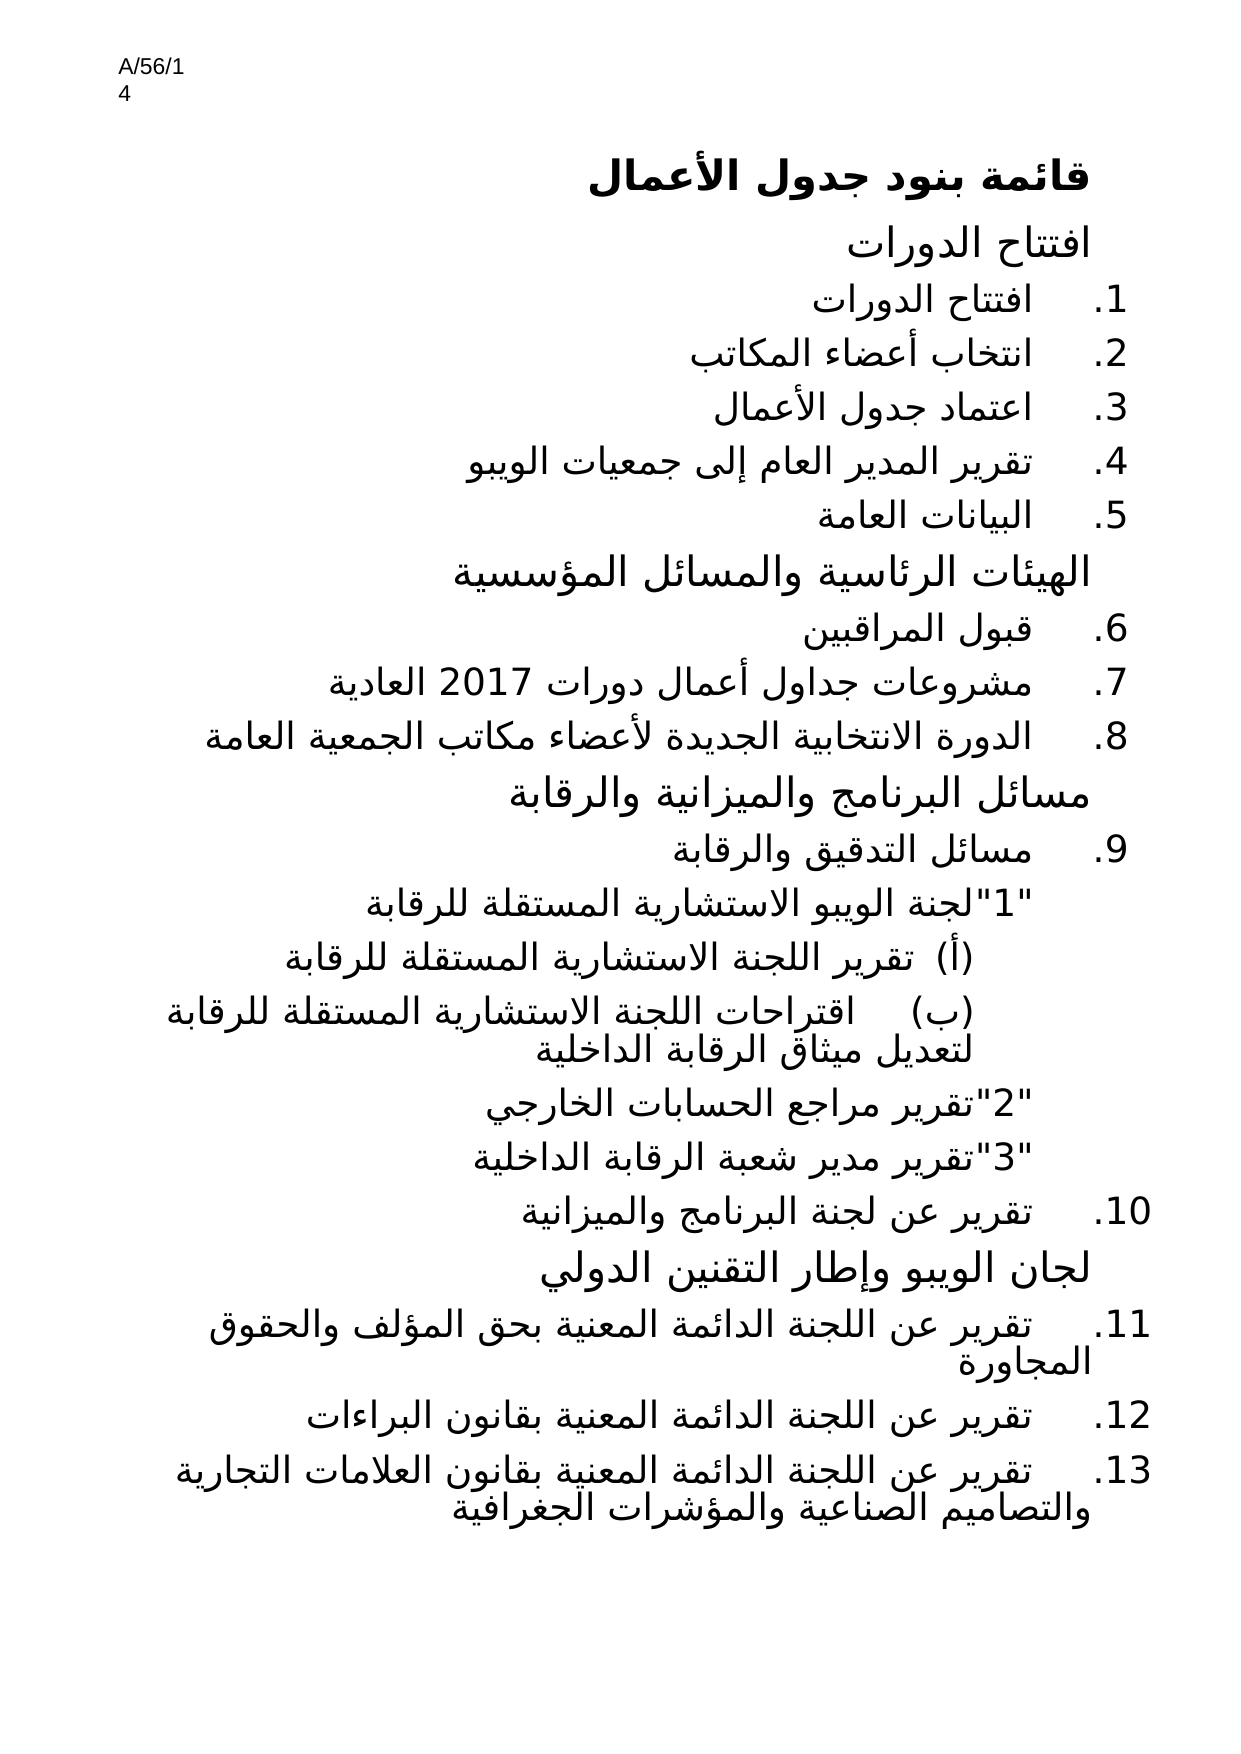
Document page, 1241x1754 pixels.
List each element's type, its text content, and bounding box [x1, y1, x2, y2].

subtitle لجان الويبو وإطار التقنين الدولي [118, 1249, 1092, 1291]
list تقرير المدير العام إلى جمعيات الويبو [517, 445, 1092, 482]
list انتخاب أعضاء المكاتب [118, 336, 1092, 374]
list تقرير عن لجنة البرنامج والميزانية [118, 1195, 631, 1232]
text "3" تقرير مدير شعبة الرقابة الداخلية [118, 1141, 688, 1178]
subtitle الهيئات الرئاسية والمسائل المؤسسية [118, 553, 1092, 595]
list تقرير عن اللجنة الدائمة المعنية بحق المؤلف والحقوق المجاورة [118, 1307, 1092, 1382]
text "2" تقرير مراجع الحسابات الخارجي [118, 1086, 1033, 1124]
list افتتاح الدورات [118, 282, 1092, 320]
text (أ) تقرير اللجنة الاستشارية المستقلة للرقابة [118, 941, 369, 978]
list اعتماد جدول الأعمال [118, 391, 1092, 428]
list البيانات العامة [118, 499, 1092, 536]
text (ب) اقتراحات اللجنة الاستشارية المستقلة للرقابة لتعديل ميثاق الرقابة الداخلية [118, 995, 974, 1070]
list تقرير عن اللجنة الدائمة المعنية بقانون البراءات [118, 1399, 416, 1436]
subtitle افتتاح الدورات [118, 224, 1092, 266]
list مشروعات جداول أعمال دورات 2017 العادية [118, 666, 1092, 703]
list تقرير عن اللجنة الدائمة المعنية بقانون البراءات [386, 1399, 1092, 1436]
text (أ) تقرير اللجنة الاستشارية المستقلة للرقابة [351, 941, 974, 978]
list تقرير عن لجنة البرنامج والميزانية [751, 1195, 1092, 1232]
list تقرير المدير العام إلى جمعيات الويبو [118, 445, 532, 482]
list قبول المراقبين [118, 611, 1092, 649]
subtitle قائمة بنود جدول الأعمال [118, 157, 1092, 199]
list تقرير عن لجنة البرنامج والميزانية [580, 1195, 781, 1232]
list تقرير عن اللجنة الدائمة المعنية بقانون العلامات التجارية والتصاميم الصناعية والمؤشرات الجغرافية [118, 1453, 1092, 1528]
subtitle مسائل البرنامج والميزانية والرقابة [118, 774, 1092, 816]
text "3" تقرير مدير شعبة الرقابة الداخلية [670, 1141, 1033, 1178]
text "1" لجنة الويبو الاستشارية المستقلة للرقابة [118, 886, 1033, 924]
list مسائل التدقيق والرقابة [118, 832, 1092, 870]
list الدورة الانتخابية الجديدة لأعضاء مكاتب الجمعية العامة [118, 720, 1092, 757]
